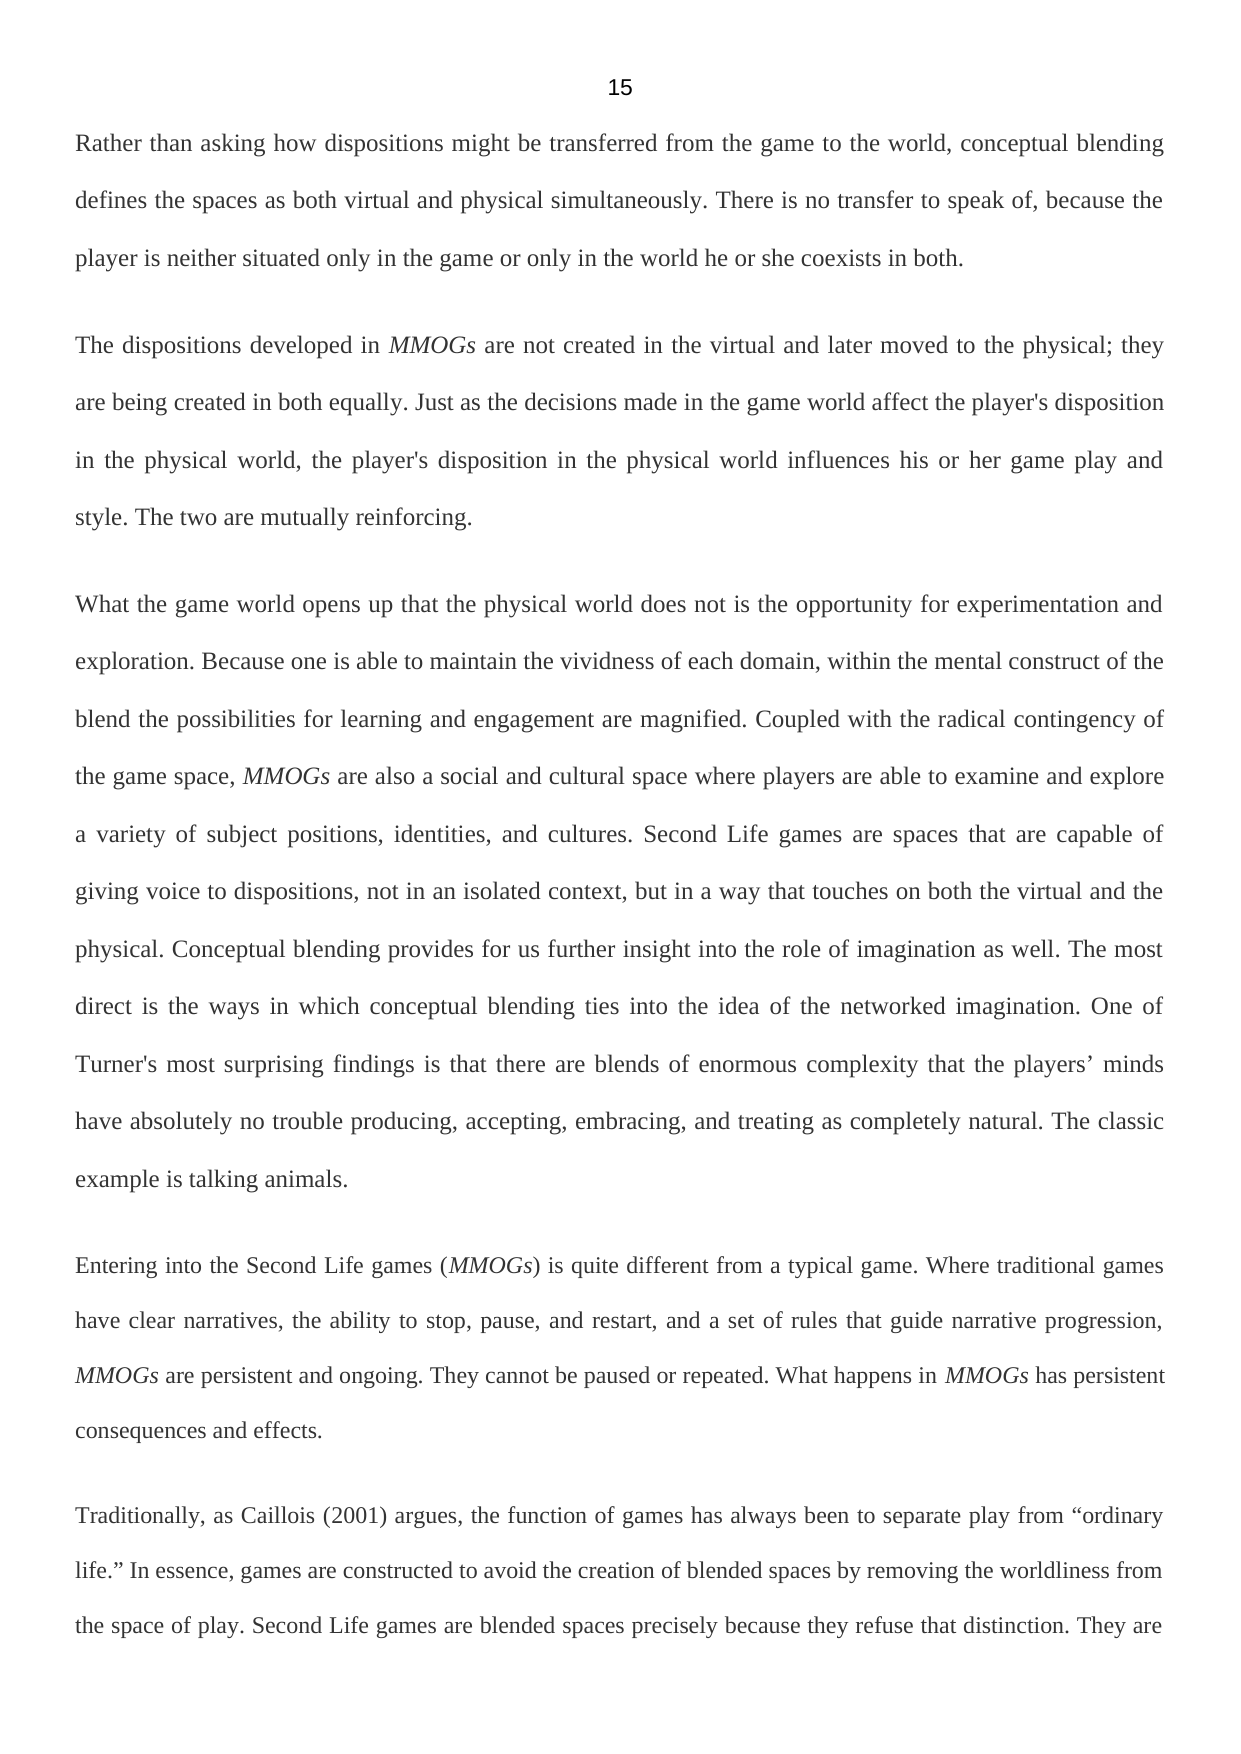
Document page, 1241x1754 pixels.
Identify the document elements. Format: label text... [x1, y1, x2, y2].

text What the game world opens up that the physical world does not is the opportunity for experimentation and exploration. Because one is able to maintain the vividness of each domain, within the mental construct of the blend the possibilities for learning and engagement are magnified. Coupled with the radical contingency of the game space, MMOGs are also a social and cultural space where players are able to examine and explore a variety of subject positions, identities, and cultures. Second Life games are spaces that are capable of giving voice to dispositions, not in an isolated context, but in a way that touches on both the virtual and the physical. Conceptual blending provides for us further insight into the role of imagination as well. The most direct is the ways in which conceptual blending ties into the idea of the networked imagination. One of Turner's most surprising findings is that there are blends of enormous complexity that the players’ minds have absolutely no trouble producing, accepting, embracing, and treating as completely natural. The classic example is talking animals. [75, 589, 1165, 1193]
text Entering into the Second Life games (MMOGs) is quite different from a typical game. Where traditional games have clear narratives, the ability to stop, pause, and restart, and a set of rules that guide narrative progression, MMOGs are persistent and ongoing. They cannot be paused or repeated. What happens in MMOGs has persistent consequences and effects. [75, 1251, 1165, 1444]
text Rather than asking how dispositions might be transferred from the game to the world, conceptual blending defines the spaces as both virtual and physical simultaneously. There is no transfer to speak of, because the player is neither situated only in the game or only in the world he or she coexists in both. [75, 128, 1165, 272]
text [75, 1501, 1165, 1639]
text The dispositions developed in MMOGs are not created in the virtual and later moved to the physical; they are being created in both equally. Just as the decisions made in the game world affect the player's disposition in the physical world, the player's disposition in the physical world influences his or her game play and style. The two are mutually reinforcing. [75, 330, 1165, 531]
